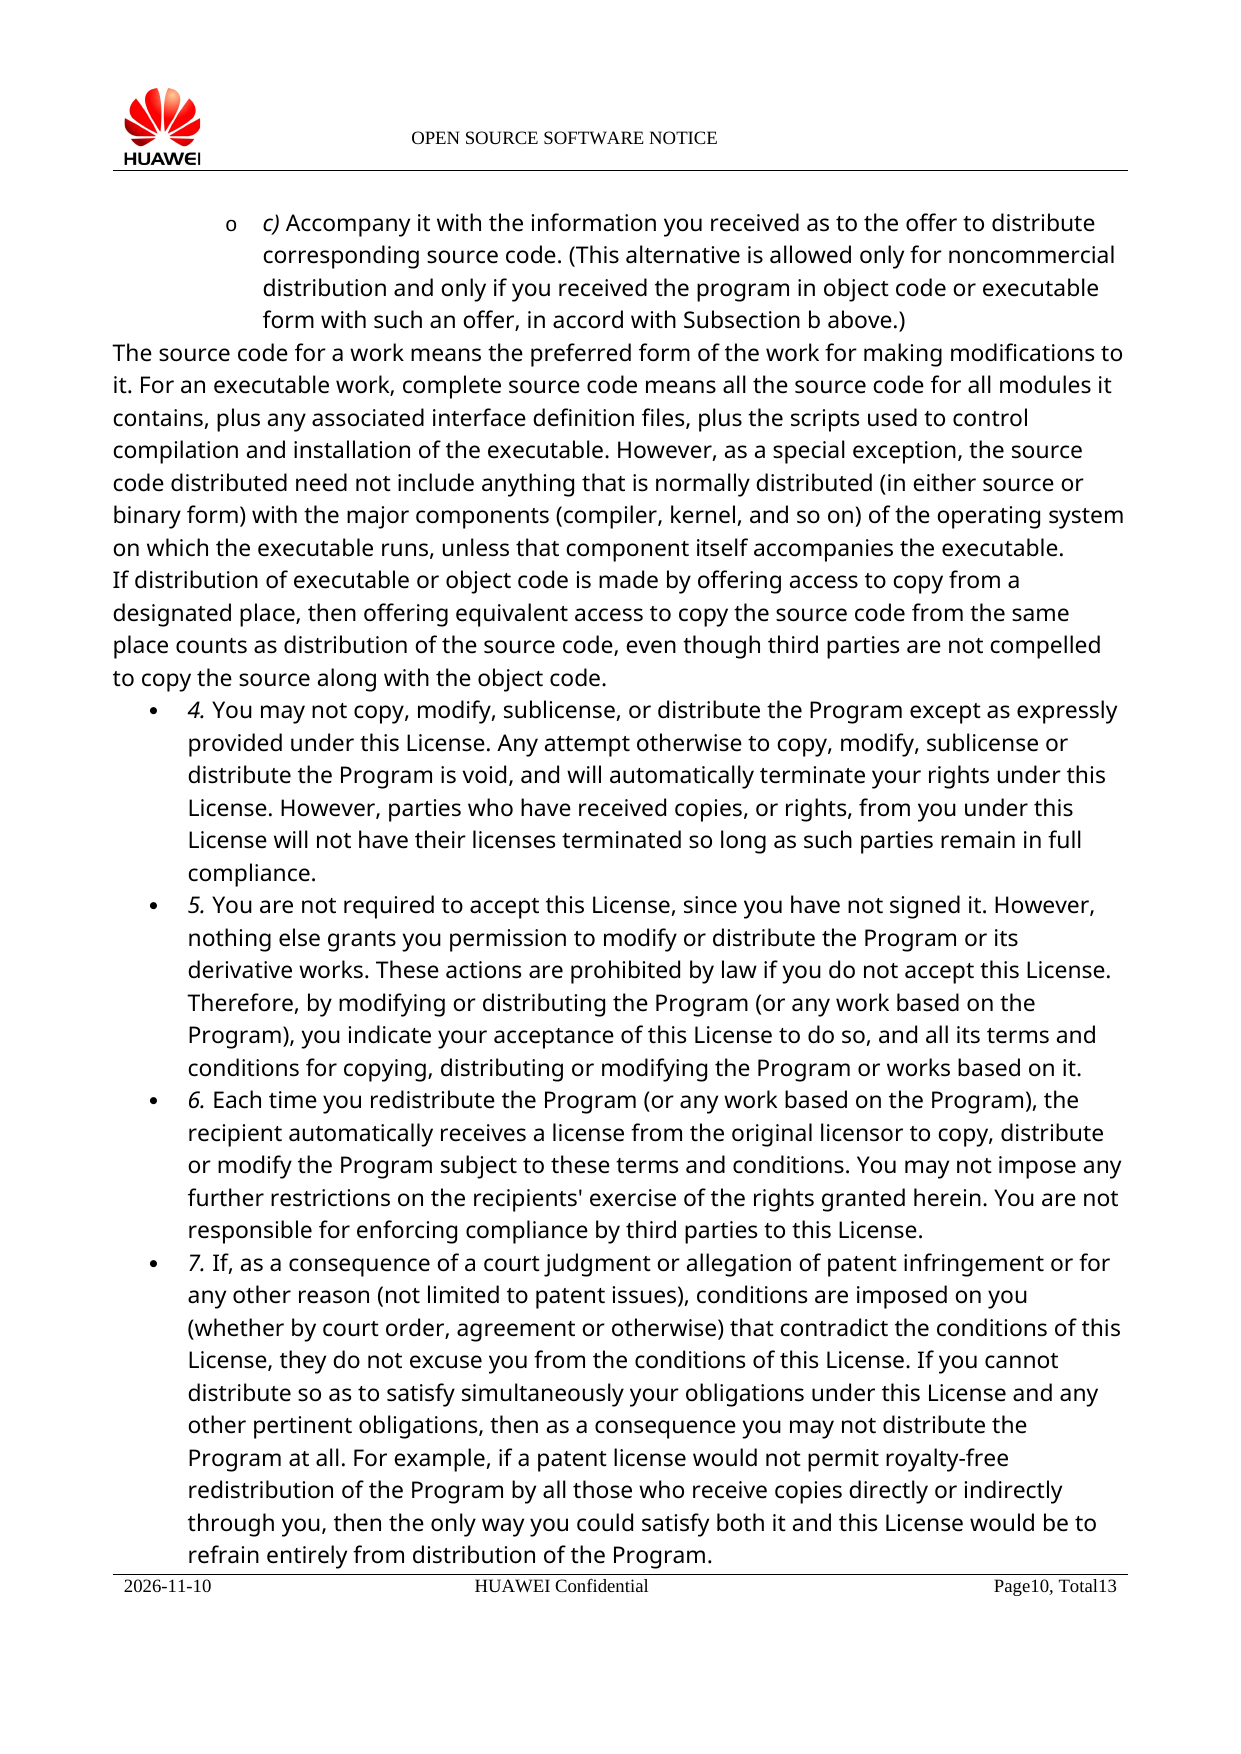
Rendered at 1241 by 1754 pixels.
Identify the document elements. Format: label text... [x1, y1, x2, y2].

text The source code for a work means the preferred form of the work for making modifications to it. For an executable work, complete source code means all the source code for all modules it contains, plus any associated interface definition files, plus the scripts used to control compilation and installation of the executable. However, as a special exception, the source code distributed need not include anything that is normally distributed (in either source or binary form) with the major components (compiler, kernel, and so on) of the operating system on which the executable runs, unless that component itself accompanies the executable. [112, 336, 1128, 564]
list 7. If, as a consequence of a court judgment or allegation of patent infringement or for any other reason (not limited to patent issues), conditions are imposed on you (whether by court order, agreement or otherwise) that contradict the conditions of this License, they do not excuse you from the conditions of this License. If you cannot distribute so as to satisfy simultaneously your obligations under this License and any other pertinent obligations, then as a consequence you may not distribute the Program at all. For example, if a patent license would not permit royalty-free redistribution of the Program by all those who receive copies directly or indirectly through you, then the only way you could satisfy both it and this License would be to refrain entirely from distribution of the Program. [150, 1246, 1128, 1571]
list 4. You may not copy, modify, sublicense, or distribute the Program except as expressly provided under this License. Any attempt otherwise to copy, modify, sublicense or distribute the Program is void, and will automatically terminate your rights under this License. However, parties who have received copies, or rights, from you under this License will not have their licenses terminated so long as such parties remain in full compliance. [150, 694, 1128, 889]
list c) Accompany it with the information you received as to the offer to distribute corresponding source code. (This alternative is allowed only for noncommercial distribution and only if you received the program in object code or executable form with such an offer, in accord with Subsection b above.) [225, 206, 1128, 336]
picture [124, 88, 201, 165]
text If distribution of executable or object code is made by offering access to copy from a designated place, then offering equivalent access to copy the source code from the same place counts as distribution of the source code, even though third parties are not compelled to copy the source along with the object code. [112, 564, 1128, 694]
list 6. Each time you redistribute the Program (or any work based on the Program), the recipient automatically receives a license from the original licensor to copy, distribute or modify the Program subject to these terms and conditions. You may not impose any further restrictions on the recipients' exercise of the rights granted herein. You are not responsible for enforcing compliance by third parties to this License. [150, 1084, 1128, 1246]
list 5. You are not required to accept this License, since you have not signed it. However, nothing else grants you permission to modify or distribute the Program or its derivative works. These actions are prohibited by law if you do not accept this License. Therefore, by modifying or distributing the Program (or any work based on the Program), you indicate your acceptance of this License to do so, and all its terms and conditions for copying, distributing or modifying the Program or works based on it. [150, 889, 1128, 1084]
